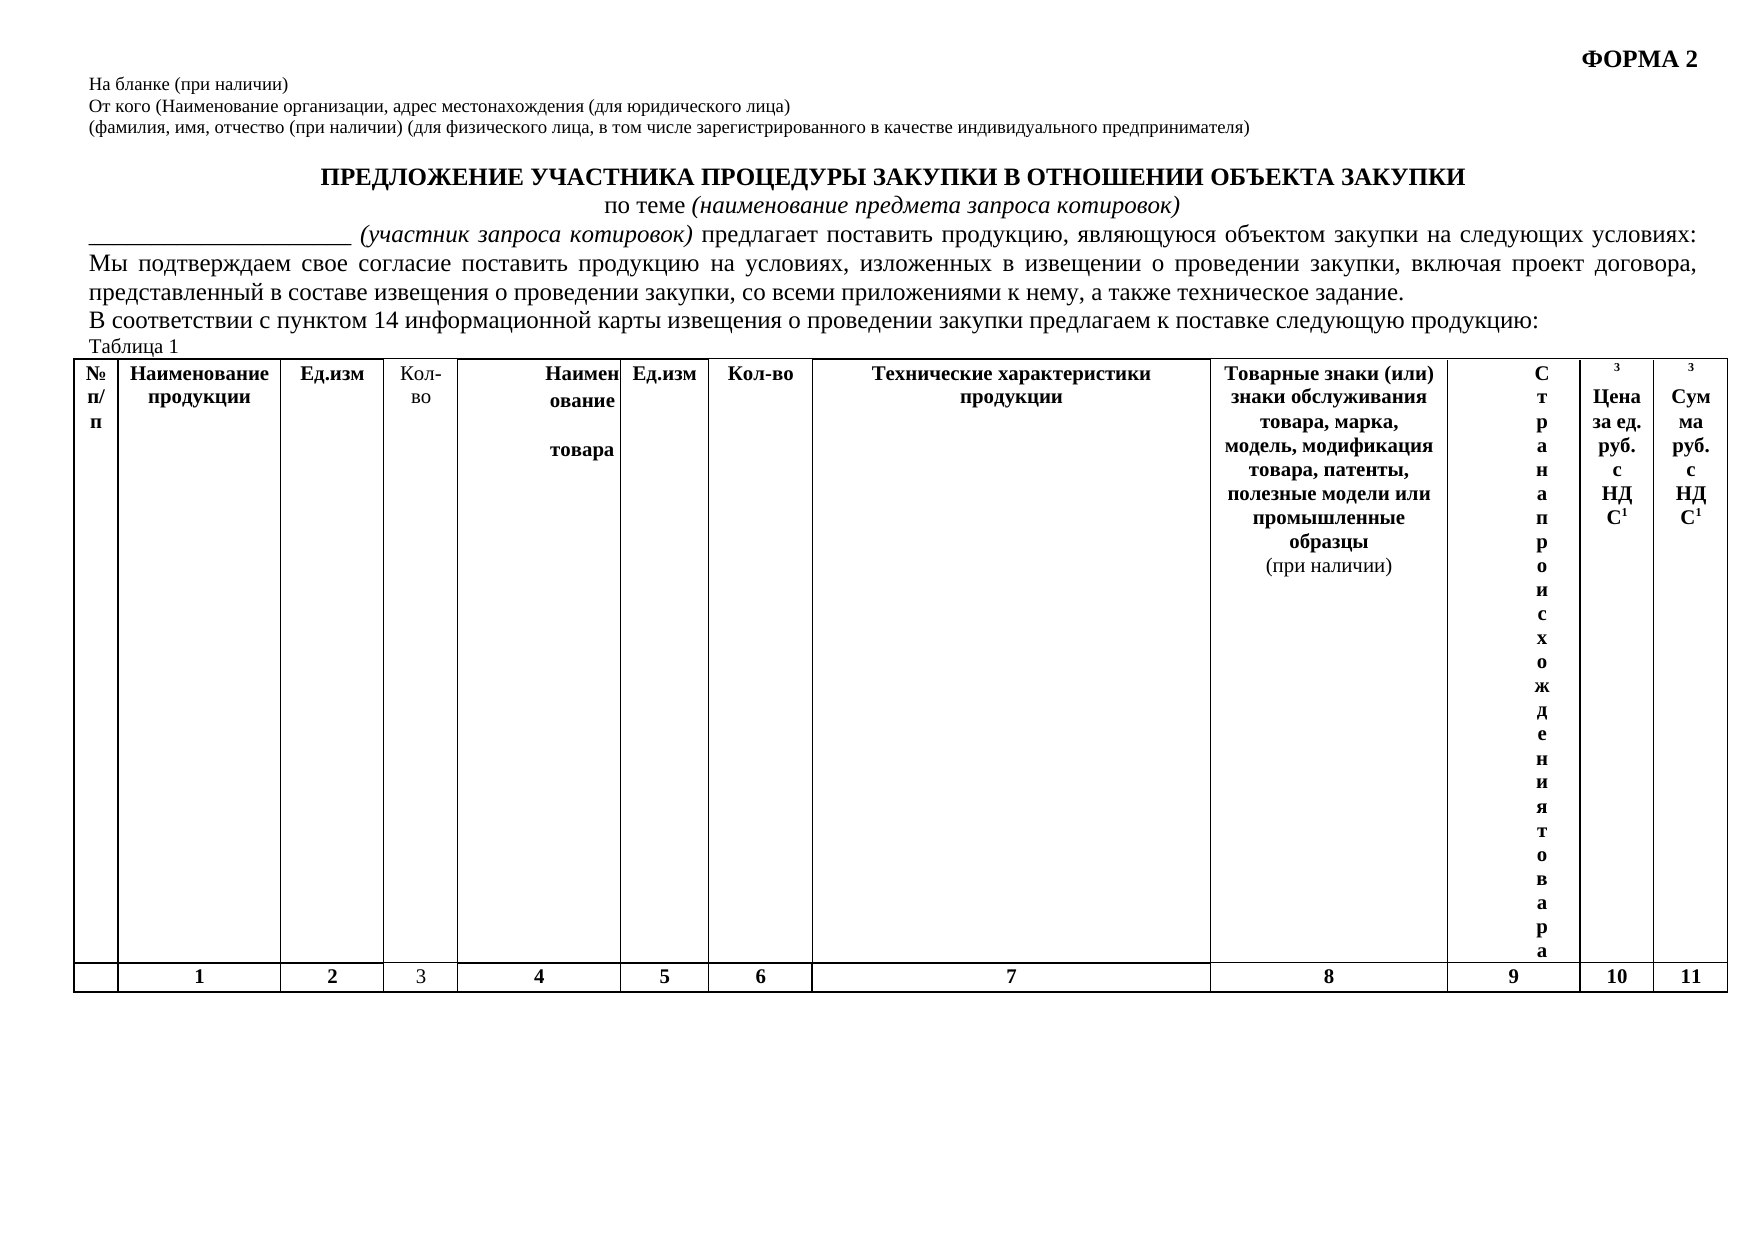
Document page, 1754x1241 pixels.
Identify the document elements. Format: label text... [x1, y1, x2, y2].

text (фамилия, имя, отчество (при наличии) (для физического лица, в том числе зарегистрированного в качестве индивидуального предпринимателя) [89, 116, 1698, 138]
table_header Страна происхождения товара [1447, 359, 1580, 962]
table_cell [75, 964, 117, 991]
text ФОРМА 2 [325, 44, 1698, 73]
text На бланке (при наличии) [89, 73, 1698, 94]
table_cell 2 [281, 964, 383, 991]
table_cell 1 [119, 964, 280, 991]
table_header № п/п [75, 360, 117, 962]
table_cell 5 [621, 964, 708, 991]
text В соответствии с пунктом 14 информационной карты извещения о проведении закупки предлагаем к поставке следующую продукцию: [89, 306, 1698, 334]
text ПРЕДЛОЖЕНИЕ УЧАСТНИКА ПРОЦЕДУРЫ ЗАКУПКИ В ОТНОШЕНИИ ОБЪЕКТА ЗАКУПКИ [89, 162, 1698, 191]
table_cell 9 [1448, 963, 1579, 991]
table_cell 6 [709, 964, 811, 991]
table_header Наименование продукции [119, 360, 280, 962]
table_cell 11 [1654, 963, 1727, 991]
table_cell 7 [813, 964, 1210, 991]
text по теме (наименование предмета запроса котировок) [89, 191, 1698, 219]
text Таблица 1 [89, 334, 1698, 358]
table_header Кол-во [384, 359, 457, 962]
table_header Технические характеристики продукции [813, 360, 1210, 962]
table_header Ед.изм [621, 360, 708, 962]
table_header 3Цена за ед. руб. с НДС1 [1580, 359, 1654, 962]
text От кого (Наименование организации, адрес местонахождения (для юридического лица) [89, 94, 1698, 116]
table_header Товарные знаки (или) знаки обслуживания товара, марка, модель, модификация товара, патенты, полезные модели или промышленные образцы (при наличии) [1211, 359, 1447, 962]
table_header Ед.изм [281, 360, 383, 962]
table_header 3Сумма руб. с НДС1 [1654, 359, 1727, 962]
text _____________________ (участник запроса котировок) предлагает поставить продукцию, являющуюся объектом закупки на следующих условиях: Мы подтверждаем свое согласие поставить продукцию на условиях, изложенных в извещении о проведении закупки, включая проект договора, представленный в составе извещения о проведении закупки, со всеми приложениями к нему, а также техническое задание. [89, 219, 1698, 306]
table_cell 8 [1211, 963, 1447, 991]
table_cell 10 [1581, 963, 1653, 991]
table_cell 3 [384, 963, 457, 991]
table_cell 4 [458, 964, 620, 991]
table_header Кол-во [709, 359, 812, 962]
table_header Наименование товара [458, 360, 620, 962]
